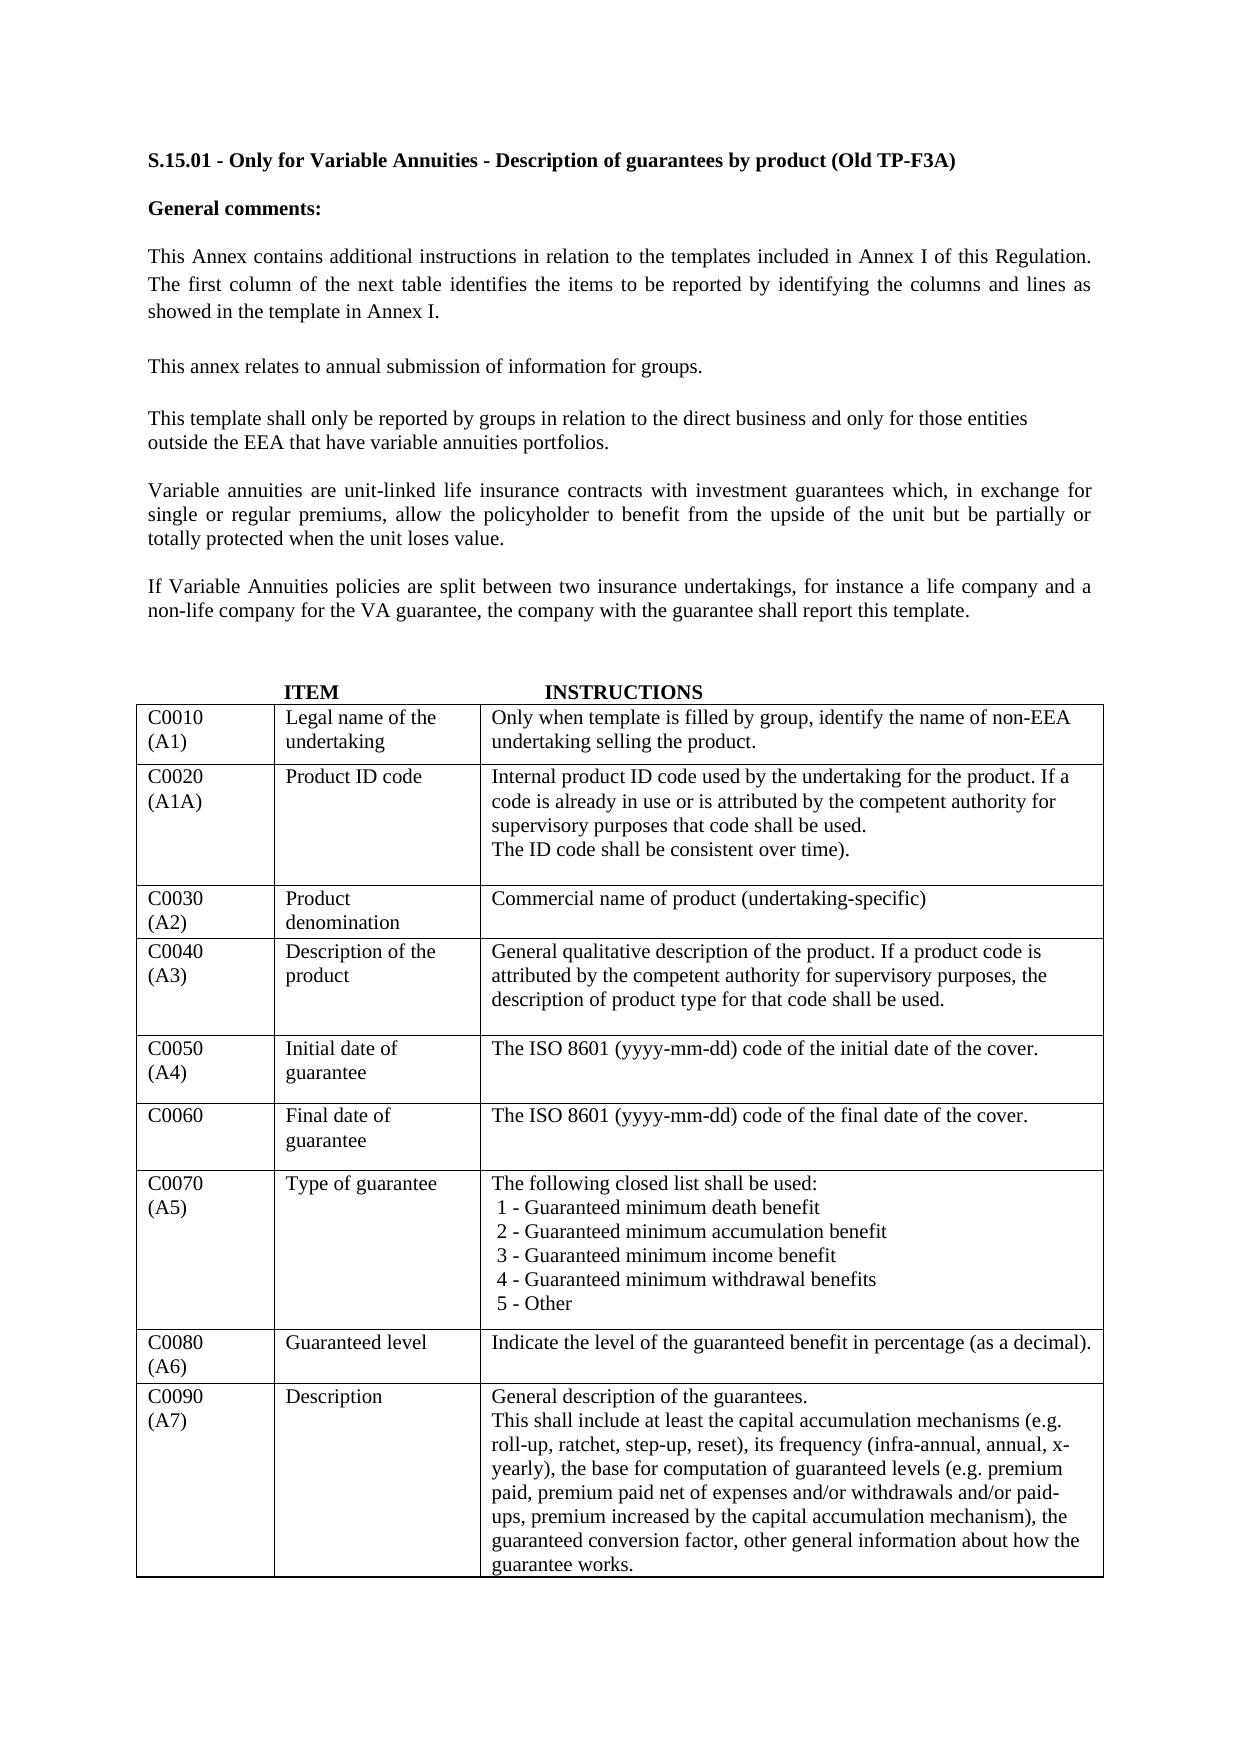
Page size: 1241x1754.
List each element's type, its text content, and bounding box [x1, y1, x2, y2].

table_cell Final date of guarantee [275, 1104, 480, 1169]
table_cell Description [275, 1384, 480, 1576]
table_header C0010 (A1) [137, 705, 274, 763]
text This template shall only be reported by groups in relation to the direct business and only for those entities outside the EEA that have variable annuities portfolios. [148, 406, 1093, 454]
table_cell C0040 (A3) [137, 939, 274, 1035]
table_cell Commercial name of product (undertaking-specific) [481, 886, 1103, 938]
table_cell Product ID code [275, 765, 480, 885]
table_cell C0070 (A5) [137, 1171, 274, 1329]
table_cell Initial date of guarantee [275, 1036, 480, 1102]
table_cell C0020 (A1A) [137, 765, 274, 885]
text S.15.01 - Only for Variable Annuities - Description of guarantees by product (Old TP-F3A) [148, 148, 1093, 172]
text If Variable Annuities policies are split between two insurance undertakings, for instance a life company and a non-life company for the VA guarantee, the company with the guarantee shall report this template. [148, 574, 1093, 622]
table_cell C0090 (A7) [137, 1384, 274, 1576]
table_cell Description of the product [275, 939, 480, 1035]
text General comments: [148, 196, 1093, 220]
table_cell Indicate the level of the guaranteed benefit in percentage (as a decimal). [481, 1330, 1103, 1383]
table_cell C0030 (A2) [137, 886, 274, 938]
table_cell C0080 (A6) [137, 1330, 274, 1383]
table_cell Type of guarantee [275, 1171, 480, 1329]
text This Annex contains additional instructions in relation to the templates included in Annex I of this Regulation. The first column of the next table identifies the items to be reported by identifying the columns and lines as showed in the template in Annex I. [148, 244, 1093, 323]
table_header Legal name of the undertaking [275, 705, 480, 763]
table_cell Internal product ID code used by the undertaking for the product. If a code is already in use or is attributed by the competent authority for supervisory purposes that code shall be used. The ID code shall be consistent over time). [481, 765, 1103, 885]
text Variable annuities are unit-linked life insurance contracts with investment guarantees which, in exchange for single or regular premiums, allow the policyholder to benefit from the upside of the unit but be partially or totally protected when the unit loses value. [148, 478, 1093, 550]
table_cell C0050 (A4) [137, 1036, 274, 1102]
table_cell The following closed list shall be used: 1 - Guaranteed minimum death benefit 2 - Guaranteed minimum accumulation benefit 3 - Guaranteed minimum income benefit 4 - Guaranteed minimum withdrawal benefits 5 - Other [481, 1171, 1103, 1329]
table_cell Guaranteed level [275, 1330, 480, 1383]
text ITEM INSTRUCTIONS [148, 680, 1093, 704]
text This annex relates to annual submission of information for groups. [148, 354, 1093, 378]
table_header Only when template is filled by group, identify the name of non-EEA undertaking selling the product. [481, 705, 1103, 763]
table_cell Product denomination [275, 886, 480, 938]
table_cell General description of the guarantees. This shall include at least the capital accumulation mechanisms (e.g. roll-up, ratchet, step-up, reset), its frequency (infra-annual, annual, x-yearly), the base for computation of guaranteed levels (e.g. premium paid, premium paid net of expenses and/or withdrawals and/or paid-ups, premium increased by the capital accumulation mechanism), the guaranteed conversion factor, other general information about how the guarantee works. [481, 1384, 1103, 1576]
table_cell C0060 [137, 1104, 274, 1169]
table_cell General qualitative description of the product. If a product code is attributed by the competent authority for supervisory purposes, the description of product type for that code shall be used. [481, 939, 1103, 1035]
table_cell The ISO 8601 (yyyy-mm-dd) code of the initial date of the cover. [481, 1036, 1103, 1102]
table_cell The ISO 8601 (yyyy-mm-dd) code of the final date of the cover. [481, 1104, 1103, 1169]
